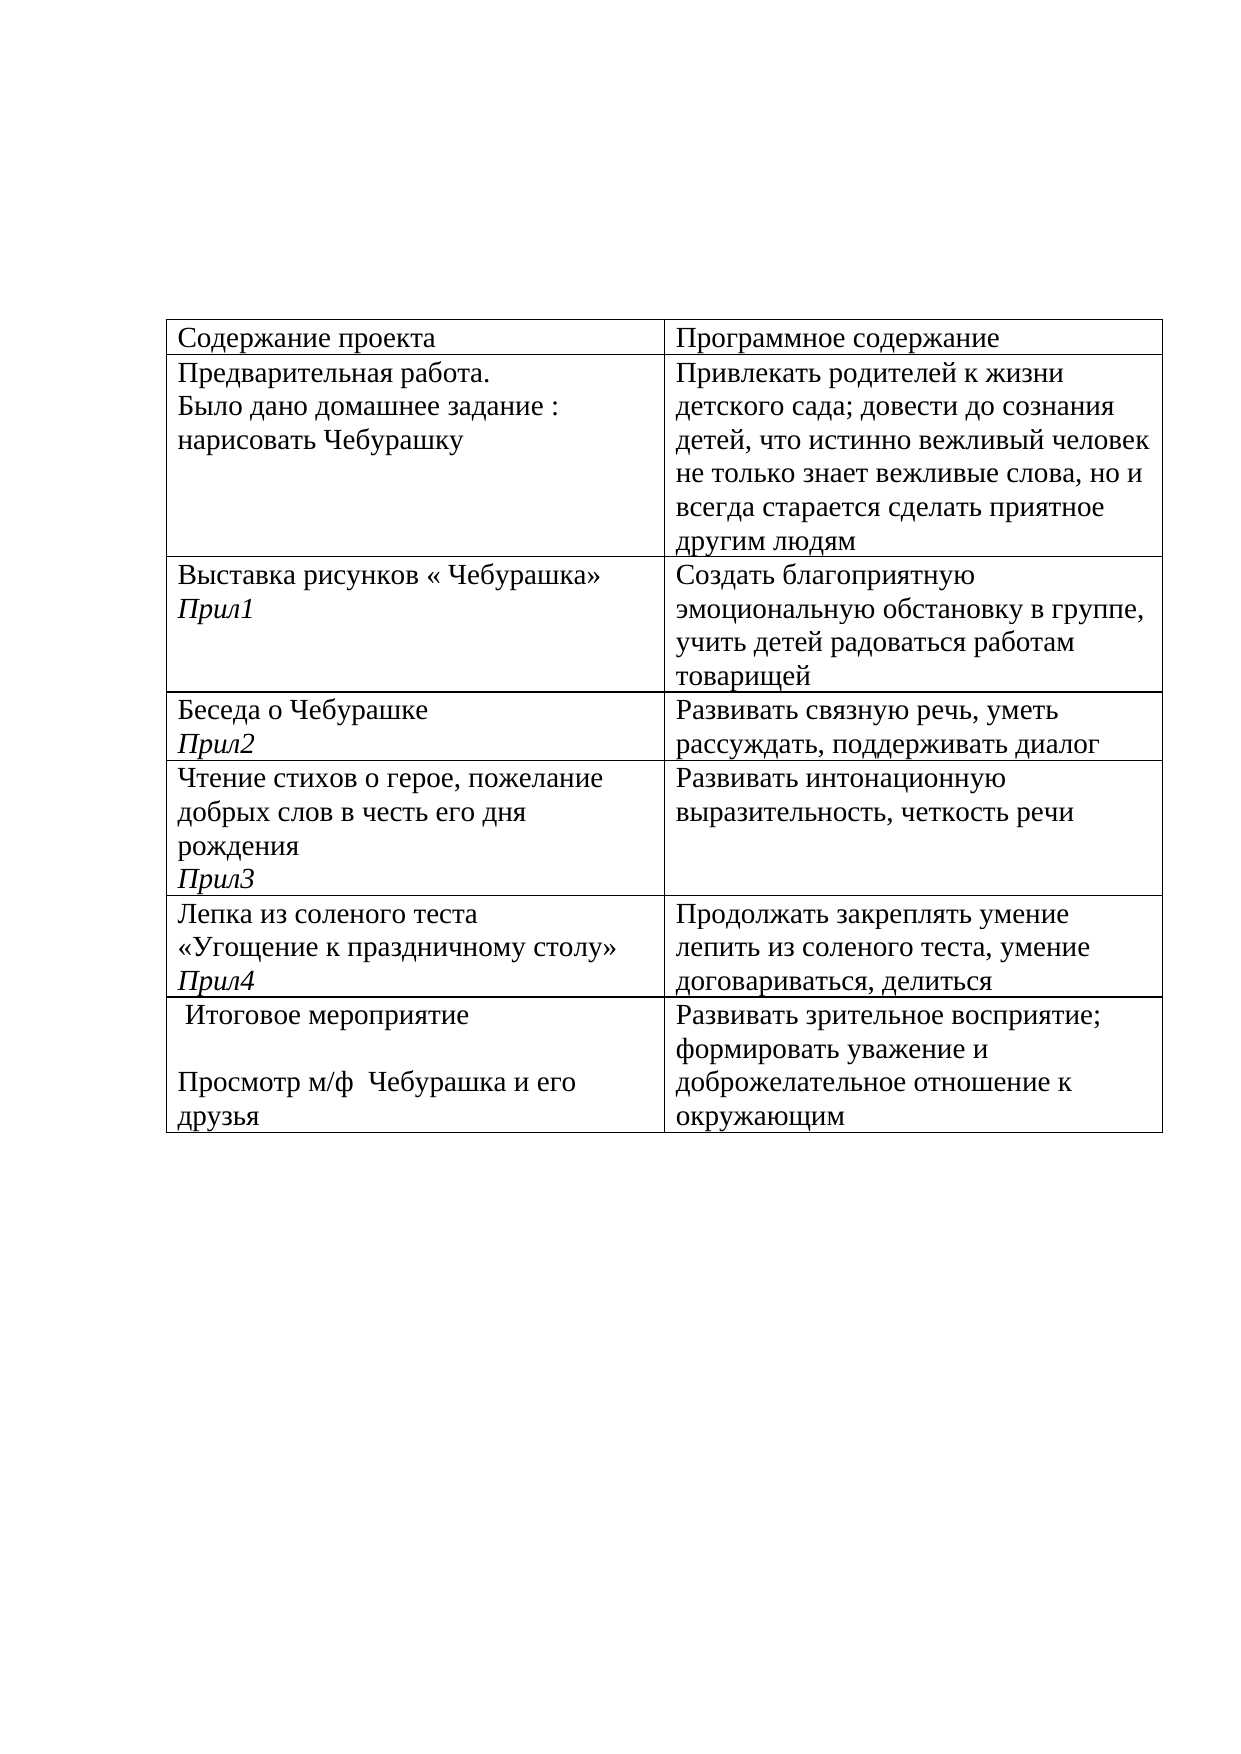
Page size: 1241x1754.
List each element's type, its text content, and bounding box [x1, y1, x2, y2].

table_cell Развивать зрительное восприятие; формировать уважение и доброжелательное отношение к окружающим [665, 998, 1162, 1132]
table_header Программное содержание [665, 320, 1162, 354]
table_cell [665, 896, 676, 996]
table_cell Развивать связную речь, уметь рассуждать, поддерживать диалог [665, 693, 1162, 759]
table_header Содержание проекта [167, 320, 664, 354]
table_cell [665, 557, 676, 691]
table_cell Беседа о Чебурашке Прил2 [255, 693, 664, 759]
table_cell Привлекать родителей к жизни детского сада; довести до сознания детей, что истинно вежливый человек не только знает вежливые слова, но и всегда старается сделать приятное другим людям [665, 355, 1162, 556]
table_cell Предварительная работа. Было дано домашнее задание : нарисовать Чебурашку [167, 355, 664, 556]
table_cell Итоговое мероприятие Просмотр м/ф Чебурашка и его друзья [167, 998, 664, 1132]
table_cell Выставка рисунков « Чебурашка» Прил1 [167, 557, 664, 691]
table_cell Создать благоприятную эмоциональную обстановку в группе, учить детей радоваться работам товарищей [811, 557, 1162, 691]
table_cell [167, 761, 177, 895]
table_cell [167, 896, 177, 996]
table_cell Продолжать закреплять умение лепить из соленого теста, умение договариваться, делиться [993, 896, 1162, 996]
table_cell Развивать интонационную выразительность, четкость речи [665, 761, 1162, 895]
table_cell Лепка из соленого теста «Угощение к праздничному столу» Прил4 [255, 896, 664, 996]
table_cell Чтение стихов о герое, пожелание добрых слов в честь его дня рождения Прил3 [255, 761, 664, 895]
